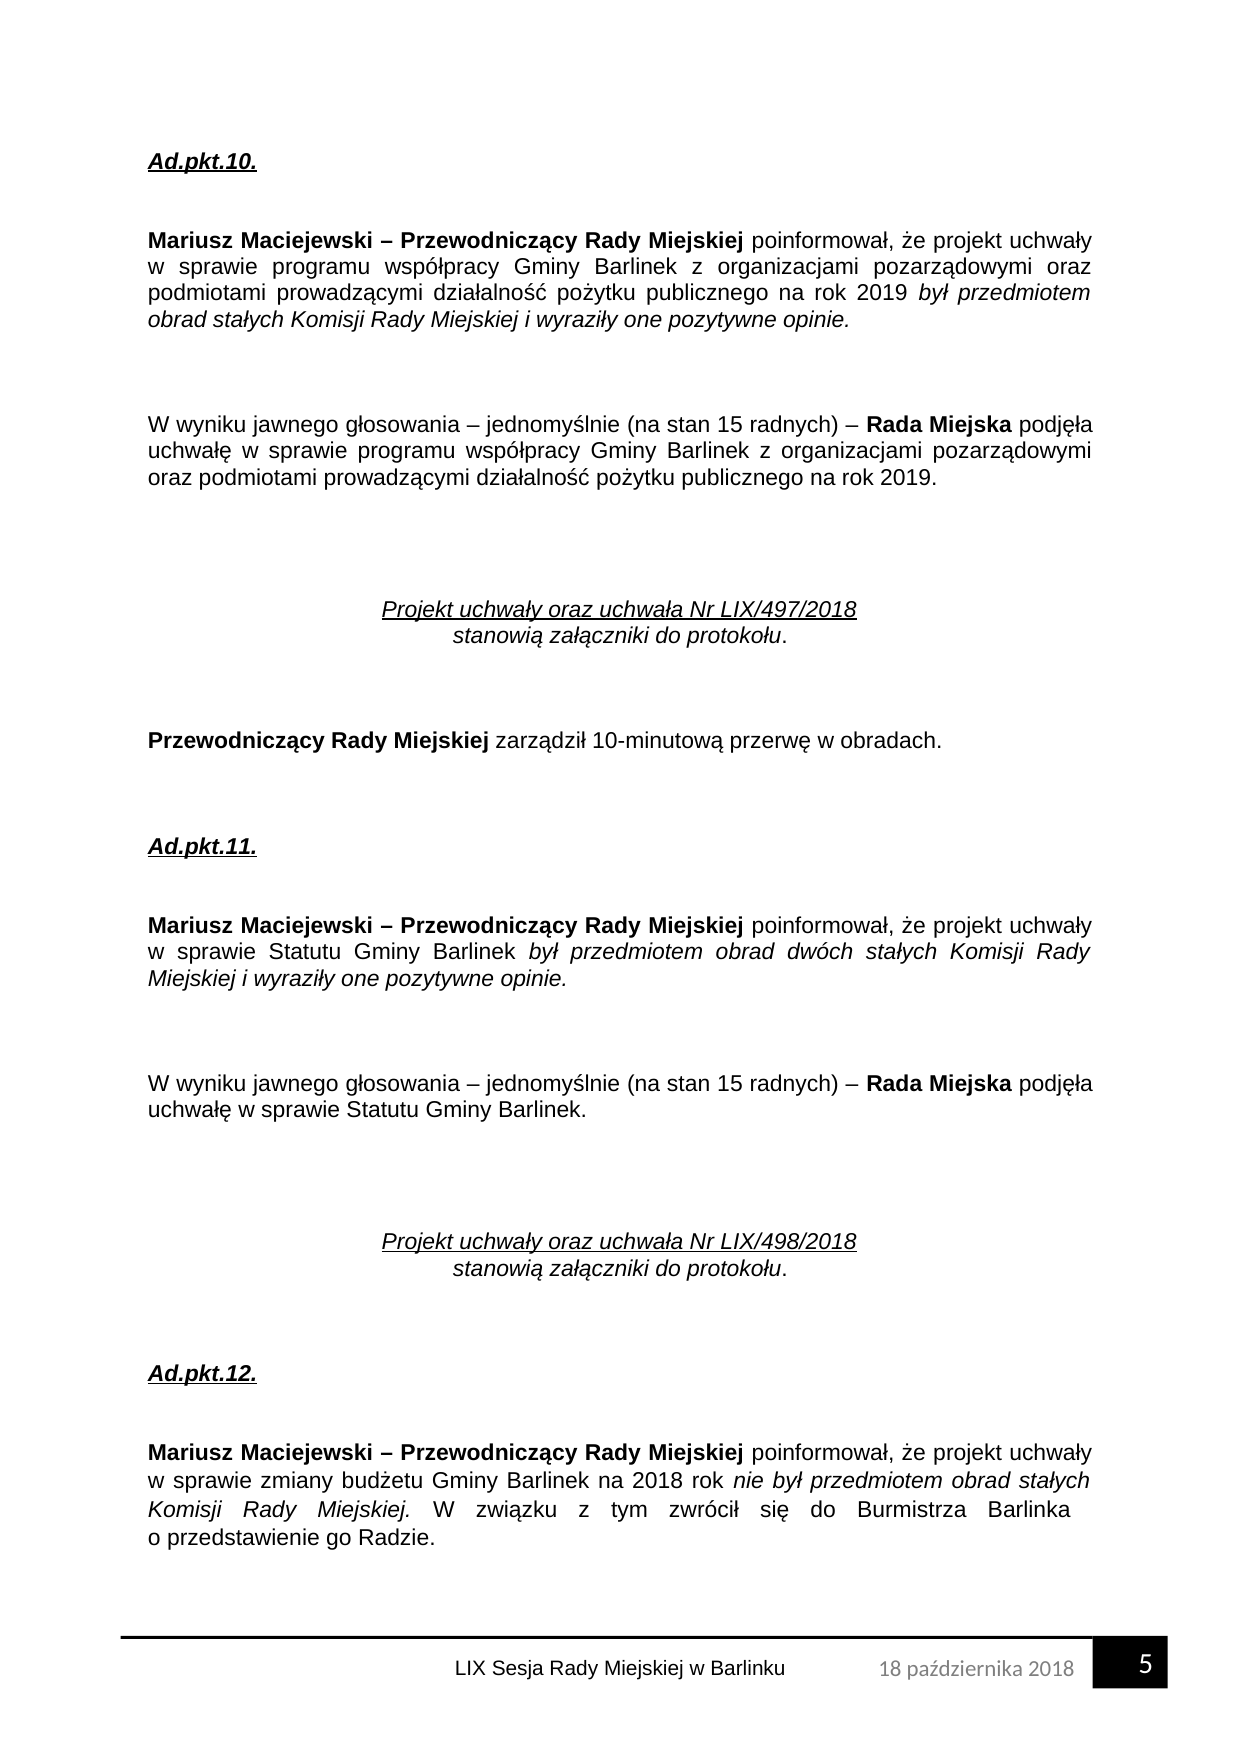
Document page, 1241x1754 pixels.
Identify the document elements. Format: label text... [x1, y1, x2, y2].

text W wyniku jawnego głosowania – jednomyślnie (na stan 15 radnych) – Rada Miejska podjęła uchwałę w sprawie programu współpracy Gminy Barlinek z organizacjami pozarządowymi oraz podmiotami prowadzącymi działalność pożytku publicznego na rok 2019. [148, 411, 1093, 490]
text Mariusz Maciejewski – Przewodniczący Rady Miejskiej poinformował, że projekt uchwały w sprawie Statutu Gminy Barlinek był przedmiotem obrad dwóch stałych Komisji Rady Miejskiej i wyraziły one pozytywne opinie. [148, 912, 1093, 991]
text W wyniku jawnego głosowania – jednomyślnie (na stan 15 radnych) – Rada Miejska podjęła uchwałę w sprawie Statutu Gminy Barlinek. [148, 1070, 1093, 1123]
text Ad.pkt.12. [148, 1360, 1093, 1386]
text Projekt uchwały oraz uchwała Nr LIX/498/2018 [148, 1228, 1093, 1254]
text Ad.pkt.11. [148, 833, 1093, 859]
text Ad.pkt.10. [148, 148, 1093, 174]
text Przewodniczący Rady Miejskiej zarządził 10-minutową przerwę w obradach. [148, 727, 1093, 754]
text stanowią załączniki do protokołu. [148, 1254, 1093, 1281]
text Mariusz Maciejewski – Przewodniczący Rady Miejskiej poinformował, że projekt uchwały w sprawie zmiany budżetu Gminy Barlinek na 2018 rok nie był przedmiotem obrad stałych Komisji Rady Miejskiej. W związku z tym zwrócił się do Burmistrza Barlinka o przedstawienie go Radzie. [148, 1439, 1093, 1551]
text Mariusz Maciejewski – Przewodniczący Rady Miejskiej poinformował, że projekt uchwały w sprawie programu współpracy Gminy Barlinek z organizacjami pozarządowymi oraz podmiotami prowadzącymi działalność pożytku publicznego na rok 2019 był przedmiotem obrad stałych Komisji Rady Miejskiej i wyraziły one pozytywne opinie. [148, 227, 1093, 332]
text stanowią załączniki do protokołu. [148, 622, 1093, 648]
text Projekt uchwały oraz uchwała Nr LIX/497/2018 [148, 596, 1093, 622]
